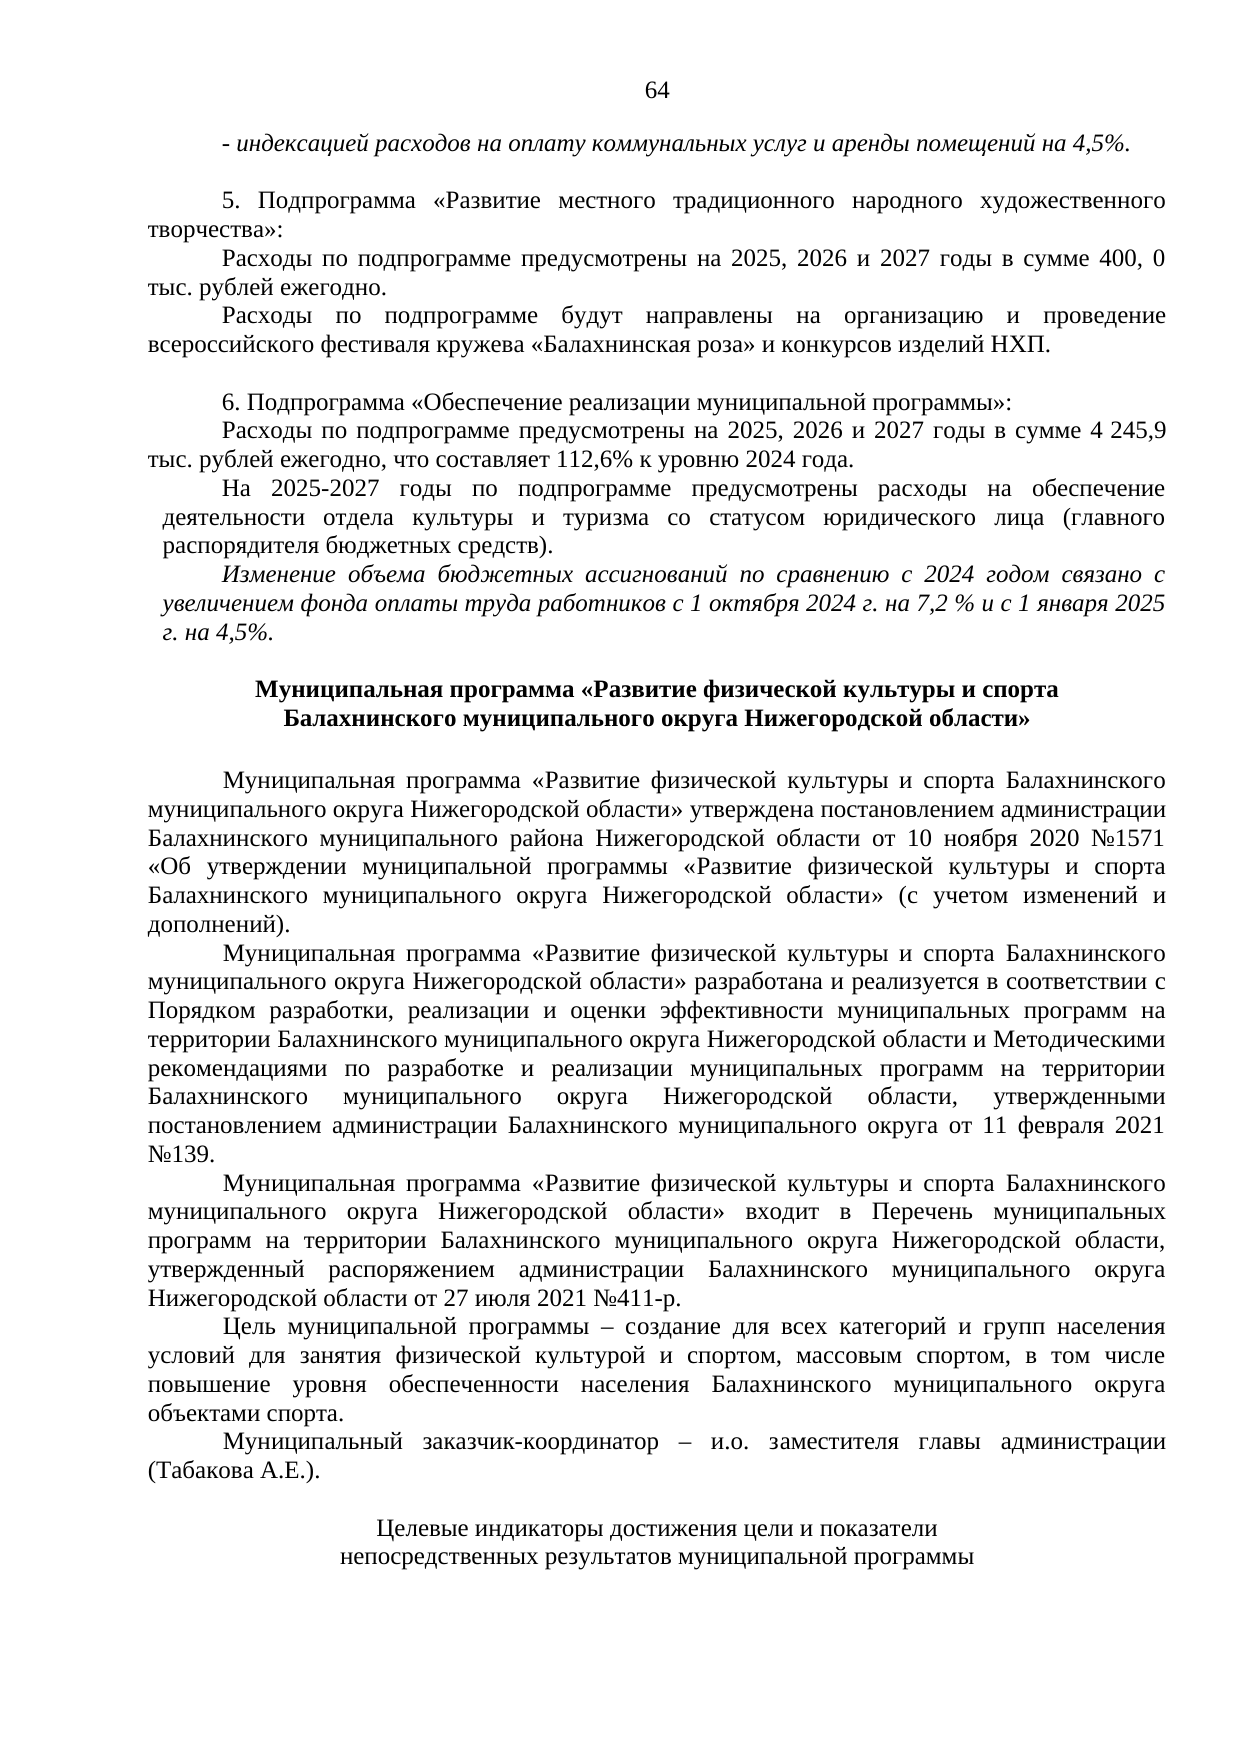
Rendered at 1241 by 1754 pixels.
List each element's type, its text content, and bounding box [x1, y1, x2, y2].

text Расходы по подпрограмме предусмотрены на 2025, 2026 и 2027 годы в сумме 400, 0 тыс. рублей ежегодно. [148, 243, 1166, 300]
text Балахнинского муниципального округа Нижегородской области» [148, 703, 1166, 732]
text Расходы по подпрограмме предусмотрены на 2025, 2026 и 2027 годы в сумме 4 245,9 тыс. рублей ежегодно, что составляет 112,6% к уровню 2024 года. [148, 415, 1166, 473]
text На 2025-2027 годы по подпрограмме предусмотрены расходы на обеспечение деятельности отдела культуры и туризма со статусом юридического лица (главного распорядителя бюджетных средств). [162, 473, 1166, 559]
text Расходы по подпрограмме будут направлены на организацию и проведение всероссийского фестиваля кружева «Балахнинская роза» и конкурсов изделий НХП. [148, 300, 1166, 358]
text 6. Подпрограмма «Обеспечение реализации муниципальной программы»: [162, 387, 1166, 415]
text непосредственных результатов муниципальной программы [148, 1541, 1166, 1570]
text Муниципальная программа «Развитие физической культуры и спорта Балахнинского муниципального округа Нижегородской области» входит в Перечень муниципальных программ на территории Балахнинского муниципального округа Нижегородской области, утвержденный распоряжением администрации Балахнинского муниципального округа Нижегородской области от 27 июля 2021 №411-р. [148, 1168, 1166, 1311]
text Муниципальная программа «Развитие физической культуры и спорта Балахнинского муниципального округа Нижегородской области» разработана и реализуется в соответствии с Порядком разработки, реализации и оценки эффективности муниципальных программ на территории Балахнинского муниципального округа Нижегородской области и Методическими рекомендациями по разработке и реализации муниципальных программ на территории Балахнинского муниципального округа Нижегородской области, утвержденными постановлением администрации Балахнинского муниципального округа от 11 февраля 2021 №139. [148, 938, 1166, 1168]
text 5. Подпрограмма «Развитие местного традиционного народного художественного творчества»: [148, 185, 1166, 243]
text Муниципальный заказчик-координатор – и.о. заместителя главы администрации (Табакова А.Е.). [148, 1426, 1166, 1484]
text Цель муниципальной программы – создание для всех категорий и групп населения условий для занятия физической культурой и спортом, массовым спортом, в том числе повышение уровня обеспеченности населения Балахнинского муниципального округа объектами спорта. [148, 1311, 1166, 1426]
text Муниципальная программа «Развитие физической культуры и спорта [148, 674, 1166, 703]
text - индексацией расходов на оплату коммунальных услуг и аренды помещений на 4,5%. [148, 128, 1166, 157]
text Муниципальная программа «Развитие физической культуры и спорта Балахнинского муниципального округа Нижегородской области» утверждена постановлением администрации Балахнинского муниципального района Нижегородской области от 10 ноября 2020 №1571 «Об утверждении муниципальной программы «Развитие физической культуры и спорта Балахнинского муниципального округа Нижегородской области» (с учетом изменений и дополнений). [148, 765, 1166, 938]
text Целевые индикаторы достижения цели и показатели [148, 1513, 1166, 1541]
text Изменение объема бюджетных ассигнований по сравнению с 2024 годом связано с увеличением фонда оплаты труда работников с 1 октября 2024 г. на 7,2 % и с 1 января 2025 г. на 4,5%. [162, 559, 1166, 645]
